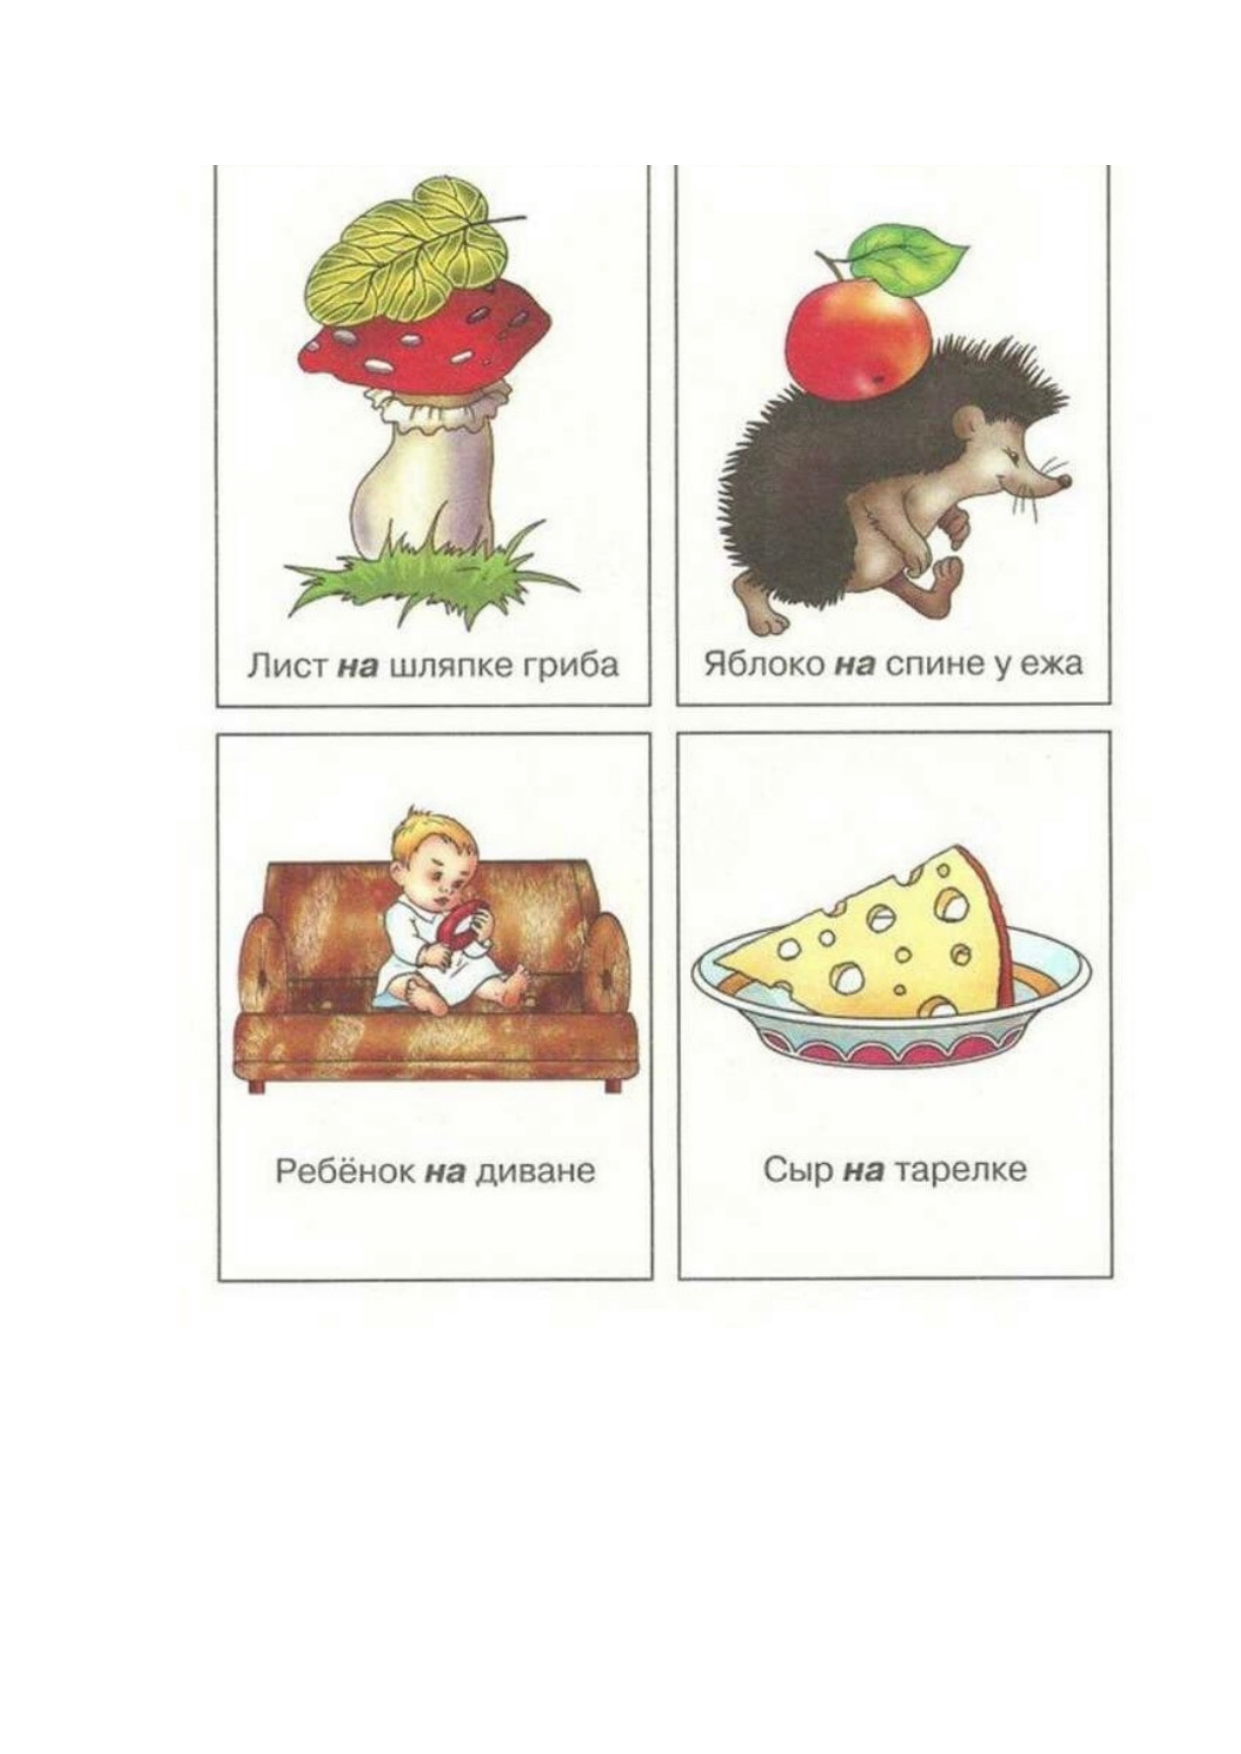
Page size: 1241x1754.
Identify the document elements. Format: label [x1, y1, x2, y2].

picture [177, 165, 1152, 1328]
